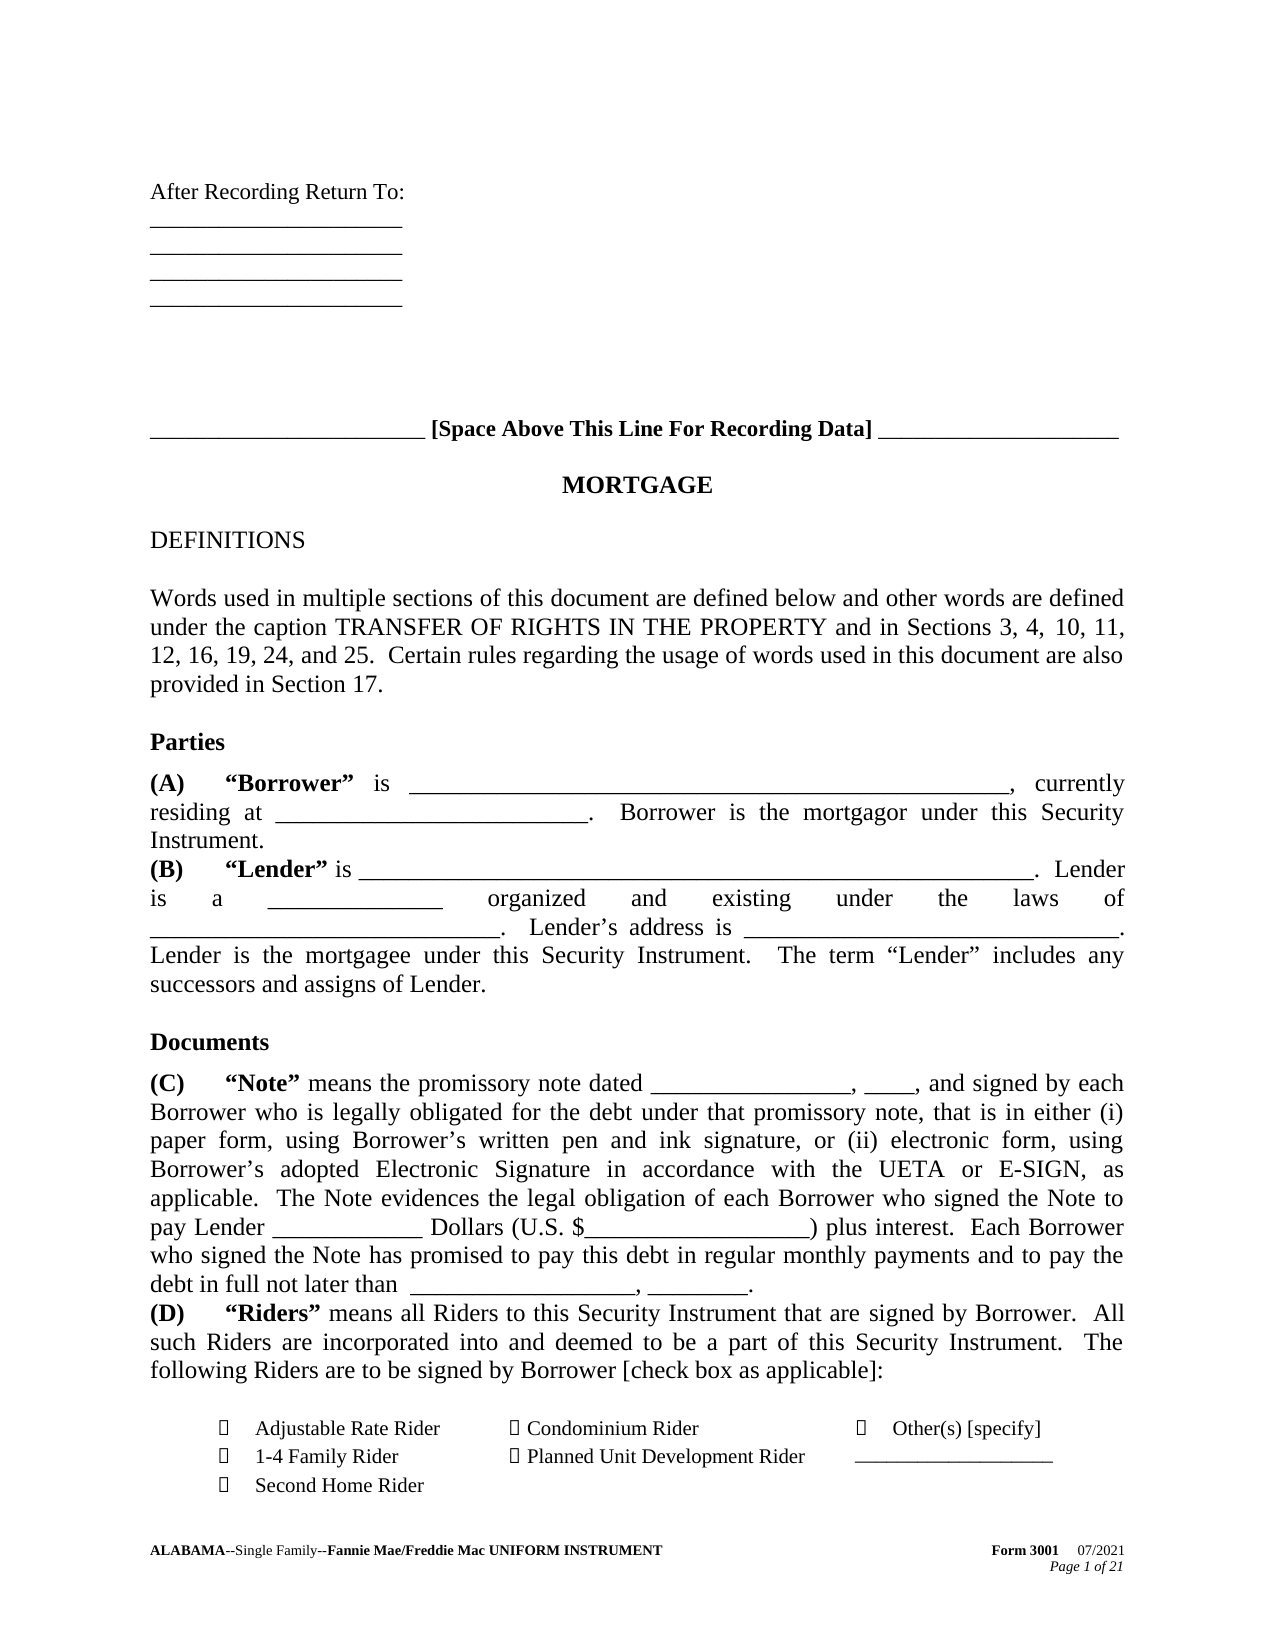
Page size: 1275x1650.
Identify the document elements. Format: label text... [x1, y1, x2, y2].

table_header  Condominium Rider  Planned Unit Development Rider [483, 1413, 836, 1498]
text (B) “Lender” is ______________________________________________________. Lender is a ______________ organized and existing under the laws of ____________________________. Lender’s address is ______________________________. Lender is the mortgagee under this Security Instrument. The term “Lender” includes any successors and assigns of Lender. [150, 854, 1125, 998]
text DEFINITIONS [150, 525, 1125, 554]
text Documents [150, 1027, 1125, 1055]
text (A) “Borrower” is ________________________________________________, currently residing at _________________________. Borrower is the mortgagor under this Security Instrument. [150, 768, 1125, 854]
table_header  Adjustable Rate Rider  1-4 Family Rider  Second Home Rider [150, 1413, 482, 1498]
text ______________________ [150, 257, 1125, 283]
text Parties [150, 727, 1125, 755]
text ______________________ [150, 283, 1125, 310]
text ______________________ [150, 231, 1125, 257]
text (D) “Riders” means all Riders to this Security Instrument that are signed by Borrower. All such Riders are incorporated into and deemed to be a part of this Security Instrument. The following Riders are to be signed by Borrower [check box as applicable]: [150, 1298, 1125, 1384]
text MORTGAGE [150, 470, 1125, 499]
text ______________________ [150, 204, 1125, 231]
text (C) “Note” means the promissory note dated ________________, ____, and signed by each Borrower who is legally obligated for the debt under that promissory note, that is in either (i) paper form, using Borrower’s written pen and ink signature, or (ii) electronic form, using Borrower’s adopted Electronic Signature in accordance with the UETA or E-SIGN, as applicable. The Note evidences the legal obligation of each Borrower who signed the Note to pay Lender ____________ Dollars (U.S. $__________________) plus interest. Each Borrower who signed the Note has promised to pay this debt in regular monthly payments and to pay the debt in full not later than __________________, ________. [150, 1068, 1125, 1298]
text Words used in multiple sections of this document are defined below and other words are defined under the caption TRANSFER OF RIGHTS IN THE PROPERTY and in Sections 3, 4, 10, 11, 12, 16, 19, 24, and 25. Certain rules regarding the usage of words used in this document are also provided in Section 17. [150, 583, 1125, 698]
table_header  Other(s) [specify] ___________________ [836, 1413, 1169, 1498]
text ________________________ [Space Above This Line For Recording Data] _____________________ [150, 415, 1125, 442]
text After Recording Return To: [150, 178, 1125, 204]
